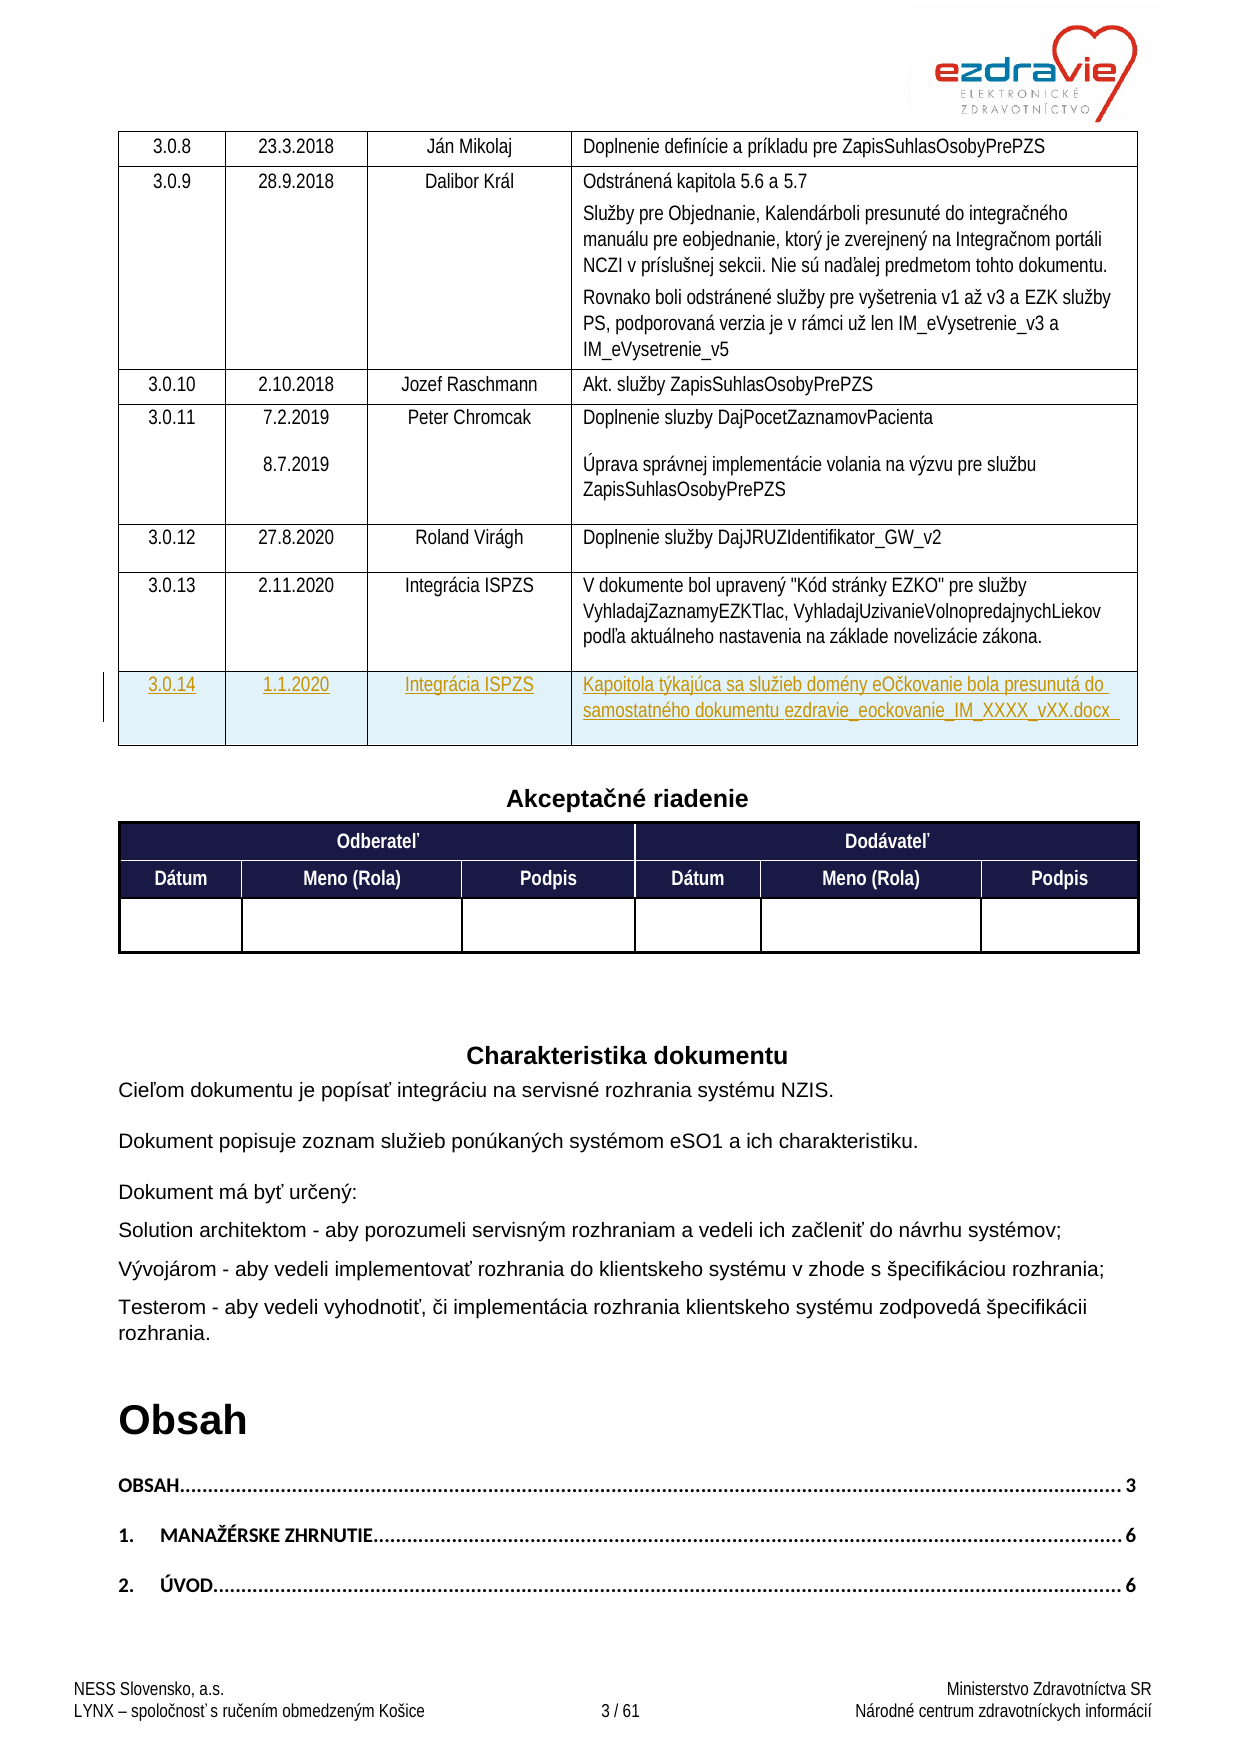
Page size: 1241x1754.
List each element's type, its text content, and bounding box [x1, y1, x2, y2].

text Vývojárom - aby vedeli implementovať rozhrania do klientskeho systému v zhode s špecifikáciou rozhrania; [118, 1257, 1137, 1281]
table_cell Akt. služby ZapisSuhlasOsobyPrePZS [572, 370, 1137, 404]
table_cell 2.11.2020 [226, 573, 367, 671]
table_cell 3.0.11 [119, 405, 225, 524]
table_cell [762, 899, 980, 951]
table_cell Roland Virágh [368, 525, 571, 572]
table_cell [243, 899, 461, 951]
table_cell Jozef Raschmann [368, 370, 571, 404]
table_header Dodávateľ [636, 824, 1137, 860]
table_cell Meno (Rola) [242, 861, 461, 897]
table_cell Podpis [462, 861, 634, 897]
table_cell Ján Mikolaj [368, 132, 571, 166]
table_cell [982, 899, 1137, 951]
table_cell Dalibor Král [368, 167, 571, 368]
table_cell [463, 899, 634, 951]
table_cell Doplnenie definície a príkladu pre ZapisSuhlasOsobyPrePZS [572, 132, 1137, 166]
table_cell [636, 899, 760, 951]
subtitle Obsah [118, 1396, 1137, 1443]
table_cell V dokumente bol upravený "Kód stránky EZKO" pre služby VyhladajZaznamyEZKTlac, VyhladajUzivanieVolnopredajnychLiekov podľa aktuálneho nastavenia na základe novelizácie zákona. [572, 573, 1137, 671]
table_cell 3.0.9 [119, 167, 225, 368]
table_cell Meno (Rola) [761, 861, 981, 897]
table_cell Doplnenie služby DajJRUZIdentifikator_GW_v2 [572, 525, 1137, 572]
table_cell 27.8.2020 [226, 525, 367, 572]
table_cell [121, 899, 241, 951]
table_cell 2.10.2018 [226, 370, 367, 404]
table_cell 3.0.8 [119, 132, 225, 166]
table_cell 28.9.2018 [226, 167, 367, 368]
table_cell Dátum [636, 861, 760, 897]
subtitle Akceptačné riadenie [118, 784, 1137, 813]
table_cell 3.0.13 [119, 573, 225, 671]
text Dokument popisuje zoznam služieb ponúkaných systémom eSO1 a ich charakteristiku. [118, 1129, 1137, 1153]
text Dokument má byť určený: [118, 1180, 1137, 1204]
table_cell Doplnenie sluzby DajPocetZaznamovPacienta Úprava správnej implementácie volania na výzvu pre službu ZapisSuhlasOsobyPrePZS [572, 405, 1137, 524]
table_cell 3.0.10 [119, 370, 225, 404]
table_cell Odstránená kapitola 5.6 a 5.7 Služby pre Objednanie, Kalendárboli presunuté do integračného manuálu pre eobjednanie, ktorý je zverejnený na Integračnom portáli NCZI v príslušnej sekcii. Nie sú naďalej predmetom tohto dokumentu. Rovnako boli odstránené služby pre vyšetrenia v1 až v3 a EZK služby PS, podporovaná verzia je v rámci už len IM_eVysetrenie_v3 a IM_eVysetrenie_v5 [572, 167, 1137, 368]
table_cell 3.0.12 [119, 525, 225, 572]
table_cell 23.3.2018 [226, 132, 367, 166]
text Testerom - aby vedeli vyhodnotiť, či implementácia rozhrania klientskeho systému zodpovedá špecifikácii rozhrania. [118, 1295, 1137, 1345]
table_cell Dátum [121, 861, 241, 897]
text Cieľom dokumentu je popísať integráciu na servisné rozhrania systému NZIS. [118, 1078, 1137, 1102]
subtitle Charakteristika dokumentu [118, 1041, 1137, 1070]
table_cell Integrácia ISPZS [368, 573, 571, 671]
text Solution architektom - aby porozumeli servisným rozhraniam a vedeli ich začleniť do návrhu systémov; [118, 1218, 1137, 1242]
table_cell 7.2.2019 8.7.2019 [226, 405, 367, 524]
table_cell Podpis [982, 861, 1137, 897]
picture [896, 2, 1162, 145]
table_cell Peter Chromcak [368, 405, 571, 524]
table_header Odberateľ [121, 824, 634, 860]
